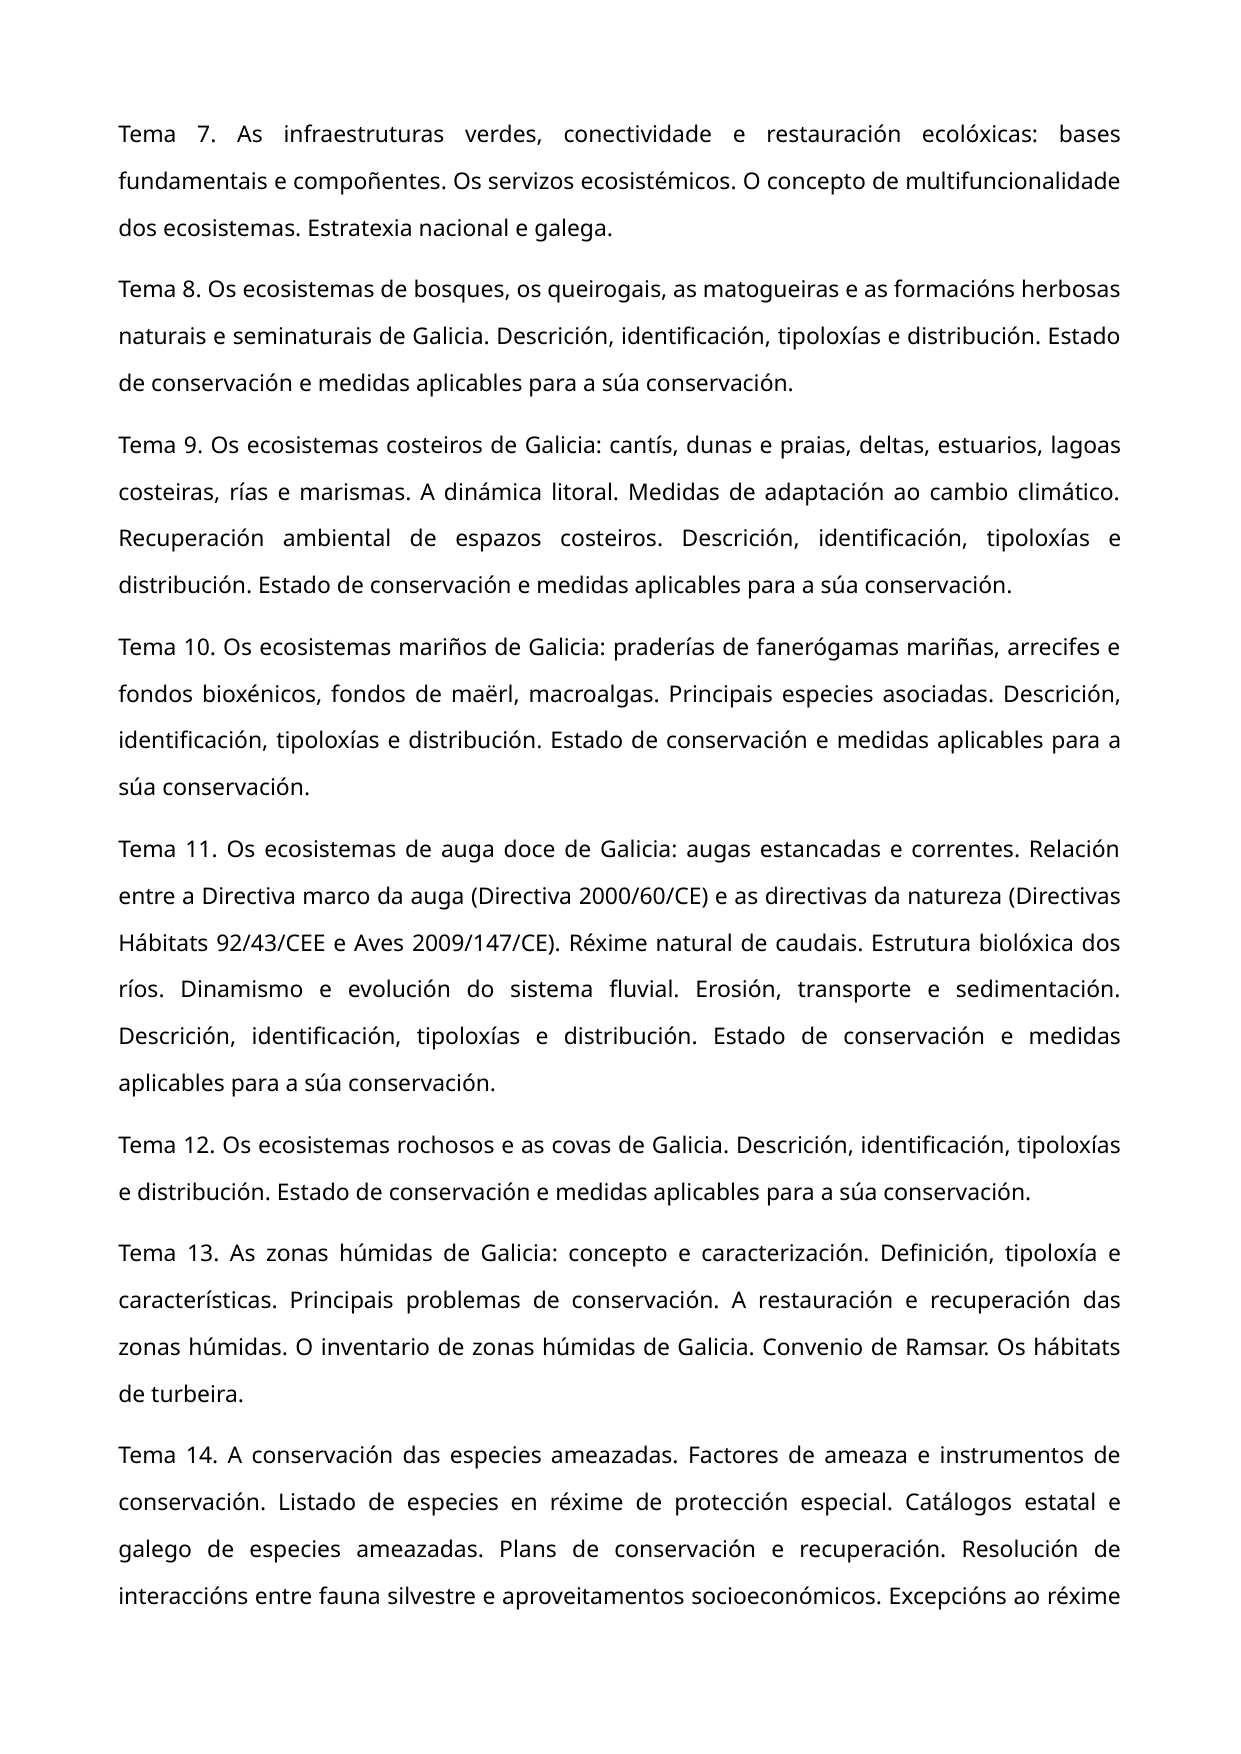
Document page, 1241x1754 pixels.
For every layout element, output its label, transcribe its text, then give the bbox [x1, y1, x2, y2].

text Tema 11. Os ecosistemas de auga doce de Galicia: augas estancadas e correntes. Relación entre a Directiva marco da auga (Directiva 2000/60/CE) e as directivas da natureza (Directivas Hábitats 92/43/CEE e Aves 2009/147/CE). Réxime natural de caudais. Estrutura biolóxica dos ríos. Dinamismo e evolución do sistema fluvial. Erosión, transporte e sedimentación. Descrición, identificación, tipoloxías e distribución. Estado de conservación e medidas aplicables para a súa conservación. [118, 833, 1122, 1098]
text Tema 12. Os ecosistemas rochosos e as covas de Galicia. Descrición, identificación, tipoloxías e distribución. Estado de conservación e medidas aplicables para a súa conservación. [118, 1128, 1122, 1207]
text Tema 10. Os ecosistemas mariños de Galicia: praderías de fanerógamas mariñas, arrecifes e fondos bioxénicos, fondos de maërl, macroalgas. Principais especies asociadas. Descrición, identificación, tipoloxías e distribución. Estado de conservación e medidas aplicables para a súa conservación. [118, 631, 1122, 802]
text Tema 9. Os ecosistemas costeiros de Galicia: cantís, dunas e praias, deltas, estuarios, lagoas costeiras, rías e marismas. A dinámica litoral. Medidas de adaptación ao cambio climático. Recuperación ambiental de espazos costeiros. Descrición, identificación, tipoloxías e distribución. Estado de conservación e medidas aplicables para a súa conservación. [118, 428, 1122, 600]
text Tema 13. As zonas húmidas de Galicia: concepto e caracterización. Definición, tipoloxía e características. Principais problemas de conservación. A restauración e recuperación das zonas húmidas. O inventario de zonas húmidas de Galicia. Convenio de Ramsar. Os hábitats de turbeira. [118, 1237, 1122, 1409]
text Tema 7. As infraestruturas verdes, conectividade e restauración ecolóxicas: bases fundamentais e compoñentes. Os servizos ecosistémicos. O concepto de multifuncionalidade dos ecosistemas. Estratexia nacional e galega. [118, 118, 1122, 243]
text Tema 8. Os ecosistemas de bosques, os queirogais, as matogueiras e as formacións herbosas naturais e seminaturais de Galicia. Descrición, identificación, tipoloxías e distribución. Estado de conservación e medidas aplicables para a súa conservación. [118, 273, 1122, 398]
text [118, 1439, 1122, 1611]
